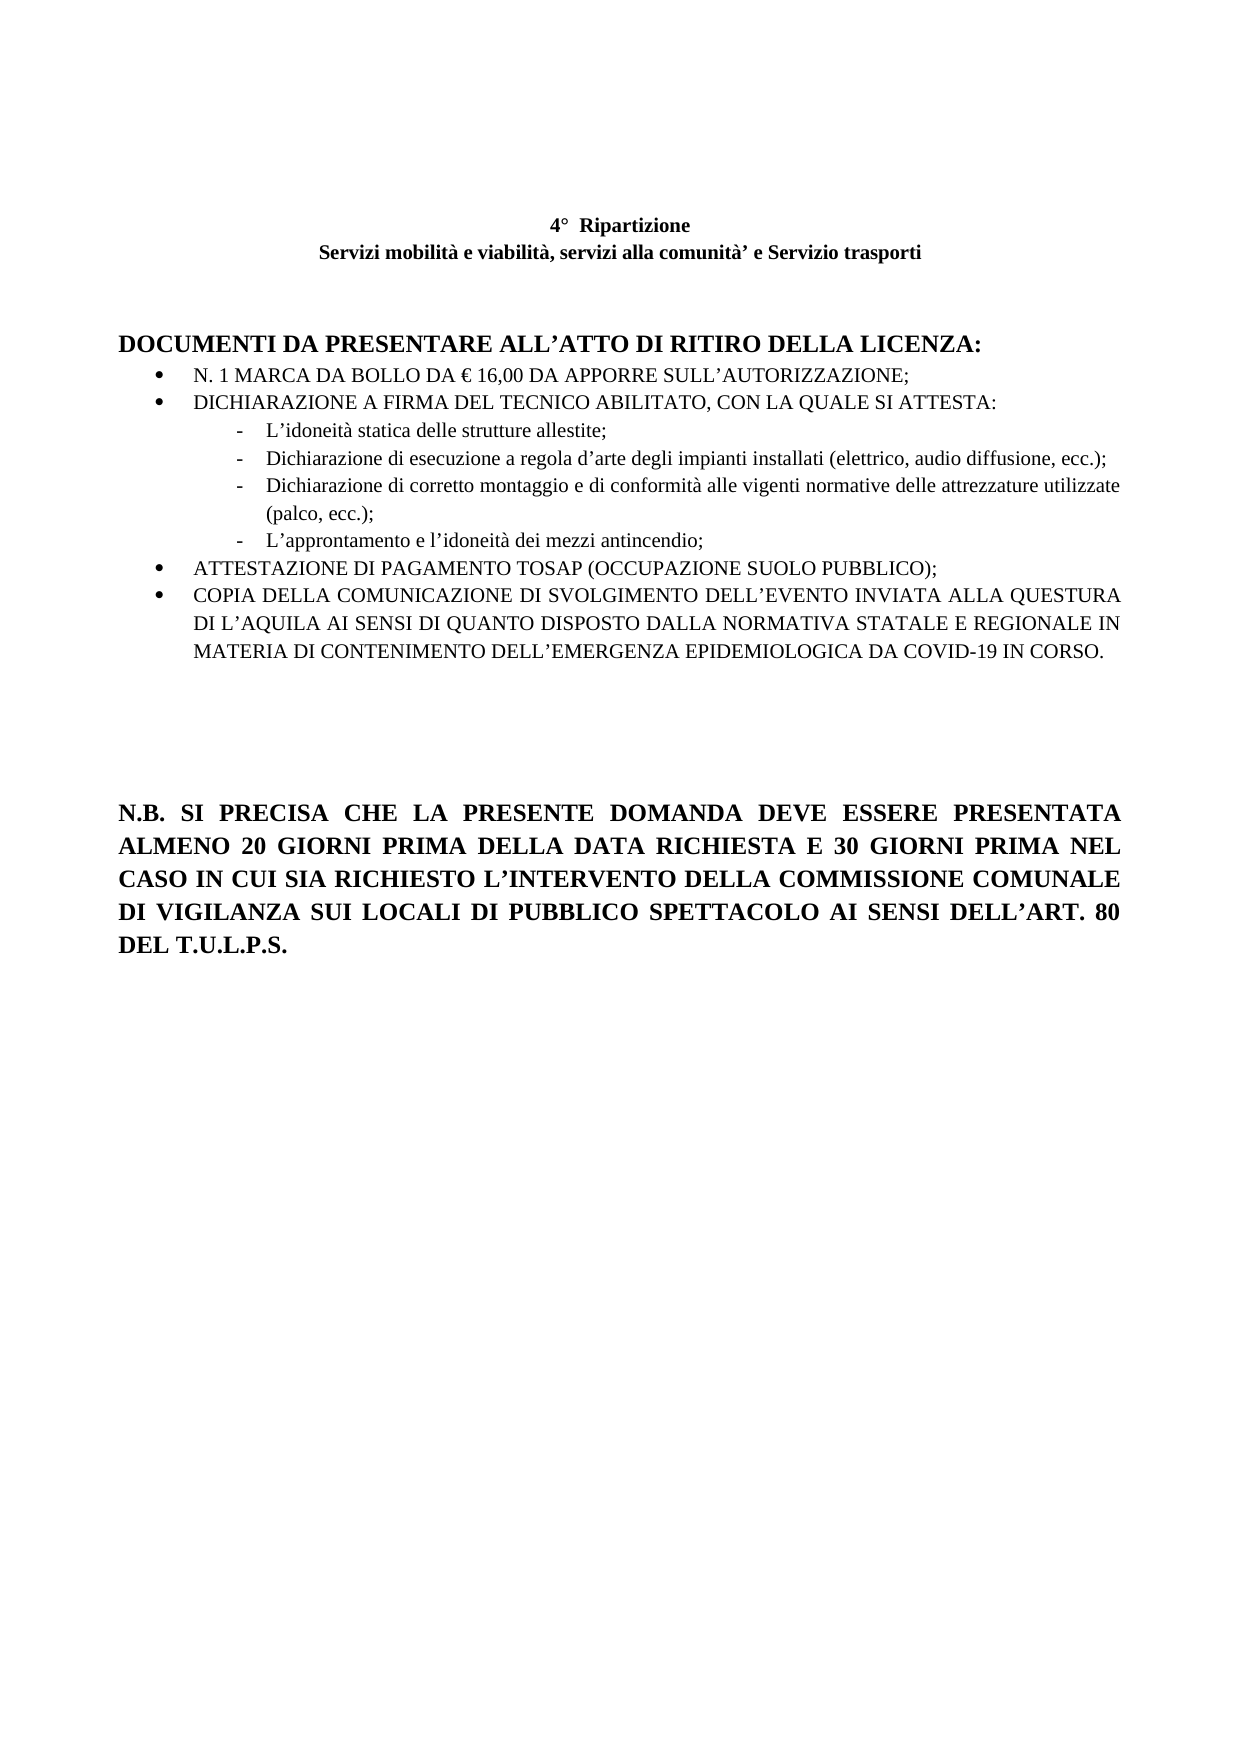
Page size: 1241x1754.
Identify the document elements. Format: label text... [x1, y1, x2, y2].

list COPIA DELLA COMUNICAZIONE DI SVOLGIMENTO DELL’EVENTO INVIATA ALLA QUESTURA DI L’AQUILA AI SENSI DI QUANTO DISPOSTO DALLA NORMATIVA STATALE E REGIONALE IN MATERIA DI CONTENIMENTO DELL’EMERGENZA EPIDEMIOLOGICA DA COVID-19 IN CORSO. [156, 583, 1122, 663]
list Dichiarazione di esecuzione a regola d’arte degli impianti installati (elettrico, audio diffusione, ecc.); [236, 445, 1122, 469]
list ATTESTAZIONE DI PAGAMENTO TOSAP (OCCUPAZIONE SUOLO PUBBLICO); [156, 556, 1122, 580]
list N. 1 MARCA DA BOLLO DA € 16,00 DA APPORRE SULL’AUTORIZZAZIONE; [156, 363, 1122, 387]
list L’approntamento e l’idoneità dei mezzi antincendio; [236, 528, 1122, 552]
text N.B. SI PRECISA CHE LA PRESENTE DOMANDA DEVE ESSERE PRESENTATA ALMENO 20 GIORNI PRIMA DELLA DATA RICHIESTA E 30 GIORNI PRIMA NEL CASO IN CUI SIA RICHIESTO L’INTERVENTO DELLA COMMISSIONE COMUNALE DI VIGILANZA SUI LOCALI DI PUBBLICO SPETTACOLO AI SENSI DELL’ART. 80 DEL T.U.L.P.S. [118, 798, 1122, 959]
list DICHIARAZIONE A FIRMA DEL TECNICO ABILITATO, CON LA QUALE SI ATTESTA: [156, 390, 1122, 414]
list L’idoneità statica delle strutture allestite; [236, 418, 1122, 442]
list Dichiarazione di corretto montaggio e di conformità alle vigenti normative delle attrezzature utilizzate (palco, ecc.); [236, 473, 1122, 525]
text DOCUMENTI DA PRESENTARE ALL’ATTO DI RITIRO DELLA LICENZA: [118, 329, 1122, 358]
